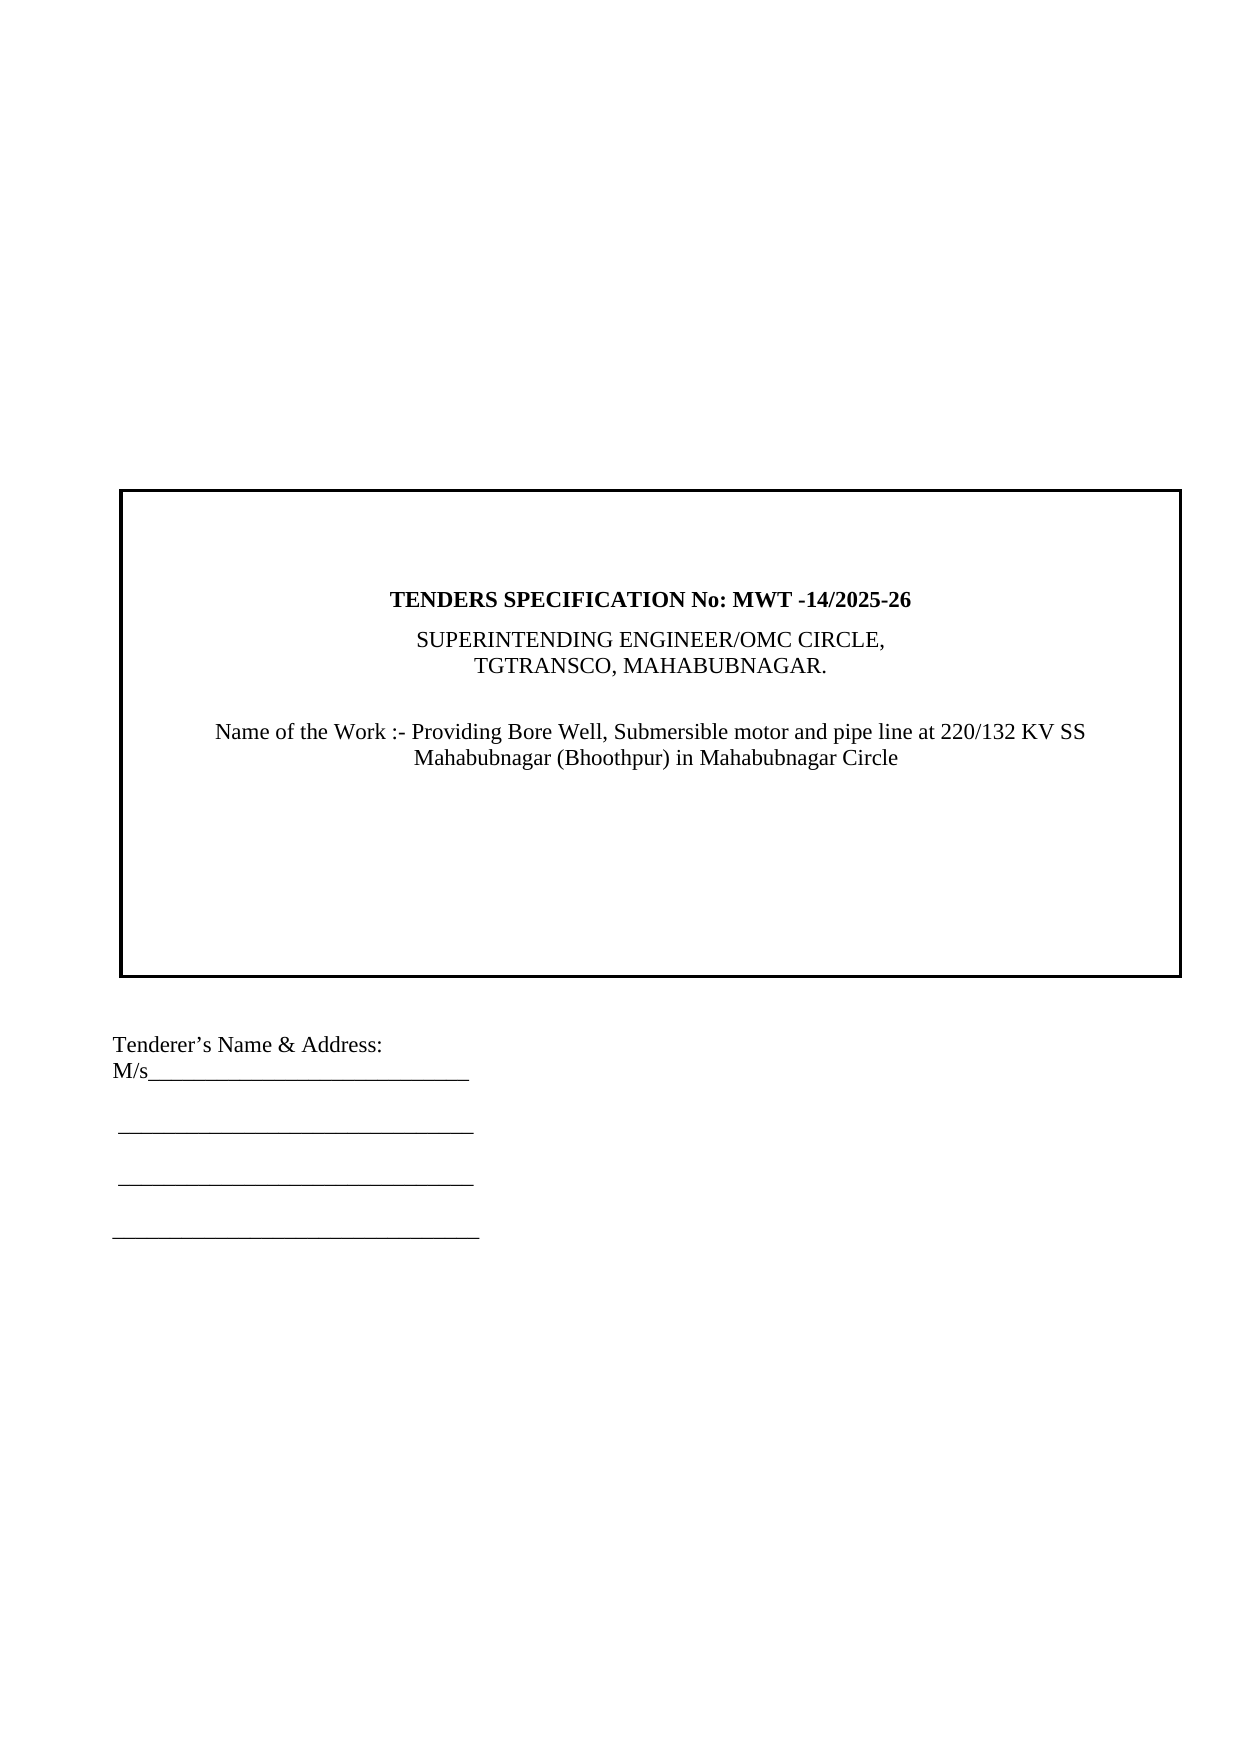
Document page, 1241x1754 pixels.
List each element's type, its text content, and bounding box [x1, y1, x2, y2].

text M/s____________________________ [112, 1057, 1128, 1083]
text Tenderer’s Name & Address: [112, 1031, 1128, 1057]
text _______________________________ [112, 1110, 1128, 1136]
text _______________________________ [112, 1163, 1128, 1189]
text ________________________________ [112, 1215, 1128, 1242]
